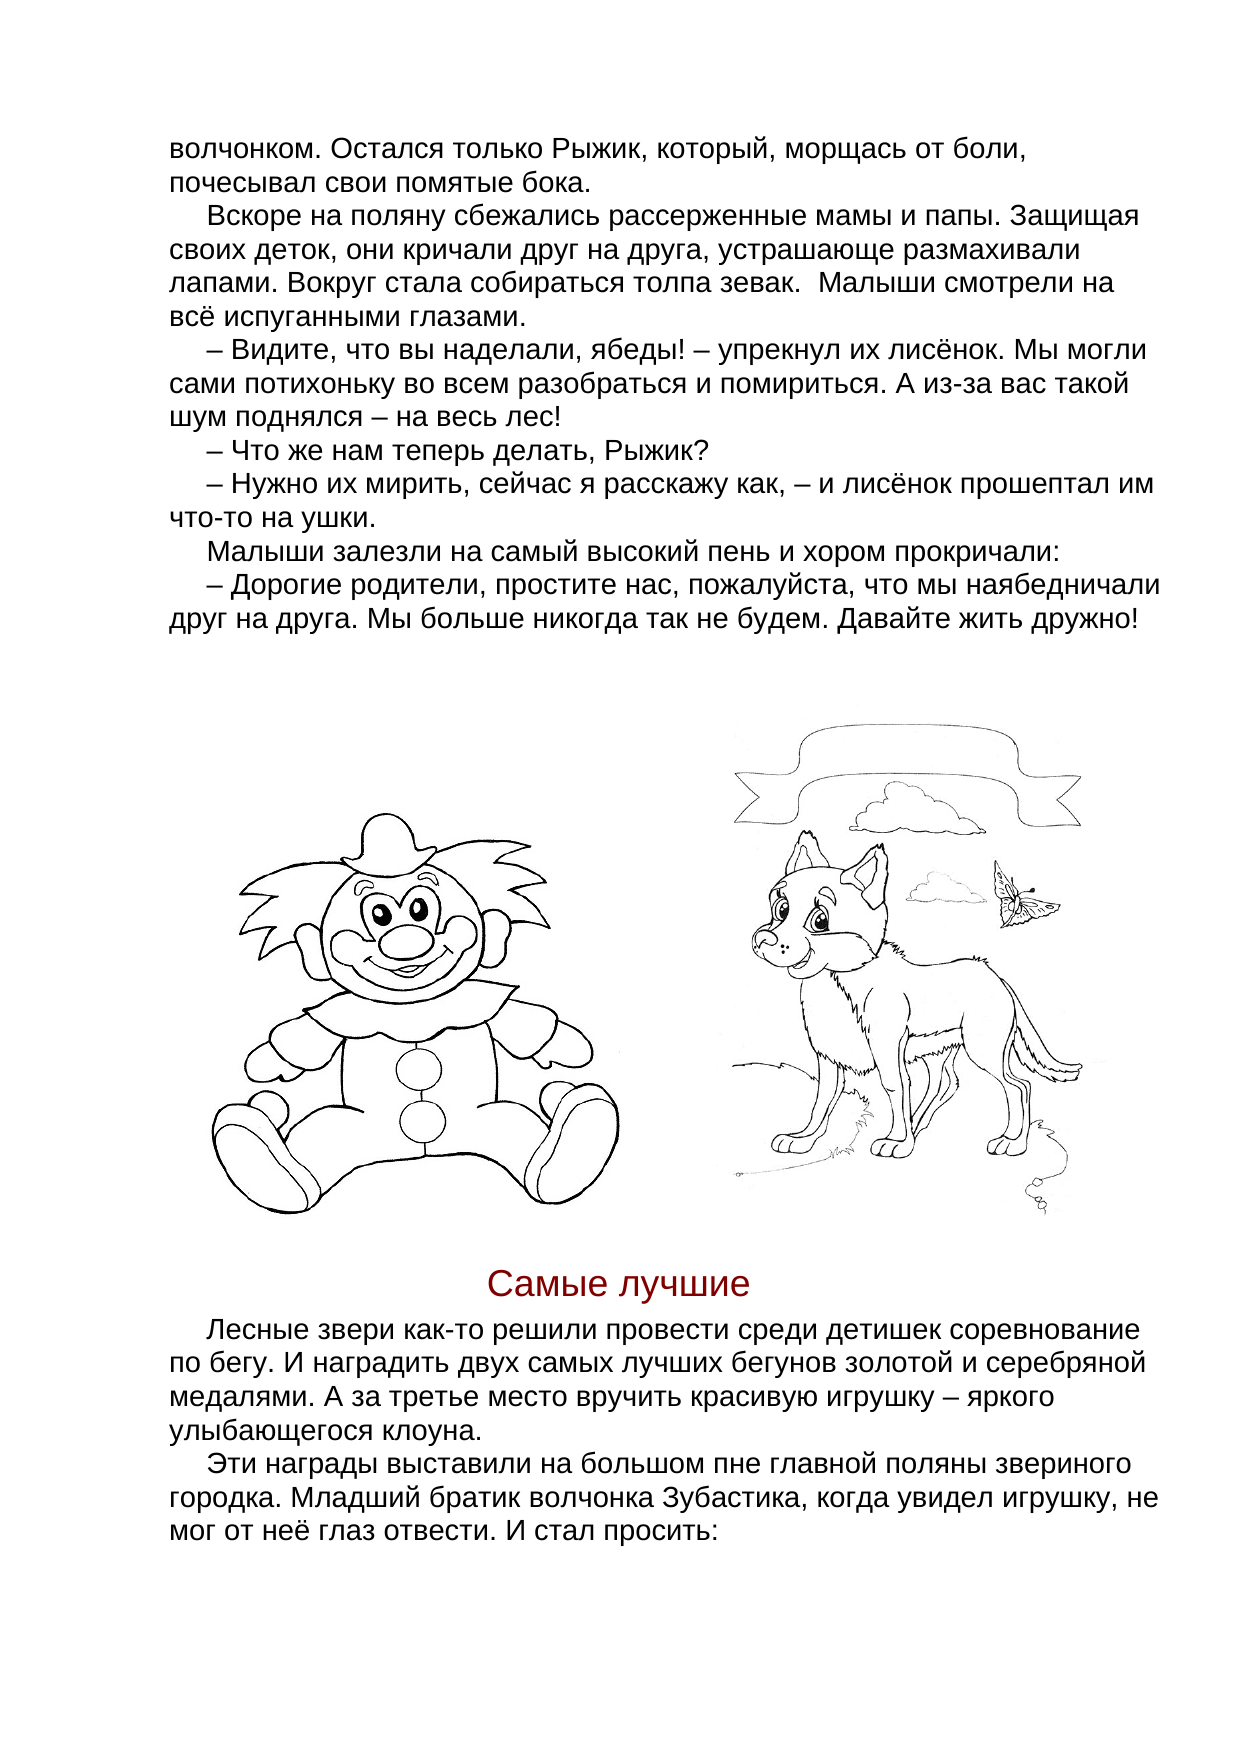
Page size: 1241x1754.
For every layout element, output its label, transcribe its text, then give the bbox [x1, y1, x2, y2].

text – Нужно их мирить, сейчас я расскажу как, – и лисёнок прошептал им что-то на ушки. [169, 467, 1165, 534]
text Эти награды выставили на большом пне главной поляны звериного городка. Младший братик волчонка Зубастика, когда увидел игрушку, не мог от неё глаз отвести. И стал просить: [169, 1446, 1165, 1547]
text Малыши залезли на самый высокий пень и хором прокричали: [169, 534, 1165, 567]
text Вскоре на поляну сбежались рассерженные мамы и папы. Защищая своих деток, они кричали друг на друга, устрашающе размахивали лапами. Вокруг стала собираться толпа зевак. Малыши смотрели на всё испуганными глазами. [169, 198, 1165, 332]
text – Дорогие родители, простите нас, пожалуйста, что мы наябедничали друг на друга. Мы больше никогда так не будем. Давайте жить дружно! [169, 567, 1165, 634]
picture [206, 791, 624, 1228]
text Лесные звери как-то решили провести среди детишек соревнование по бегу. И наградить двух самых лучших бегунов золотой и серебряной медалями. А за третье место вручить красивую игрушку – яркого улыбающегося клоуна. [169, 1312, 1165, 1446]
text – Что же нам теперь делать, Рыжик? [169, 433, 1165, 467]
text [169, 131, 1165, 198]
text – Видите, что вы наделали, ябеды! – упрекнул их лисёнок. Мы могли сами потихоньку во всем разобраться и помириться. А из-за вас такой шум поднялся – на весь лес! [169, 332, 1165, 433]
text Самые лучшие [169, 1262, 1165, 1305]
picture [712, 701, 1113, 1228]
